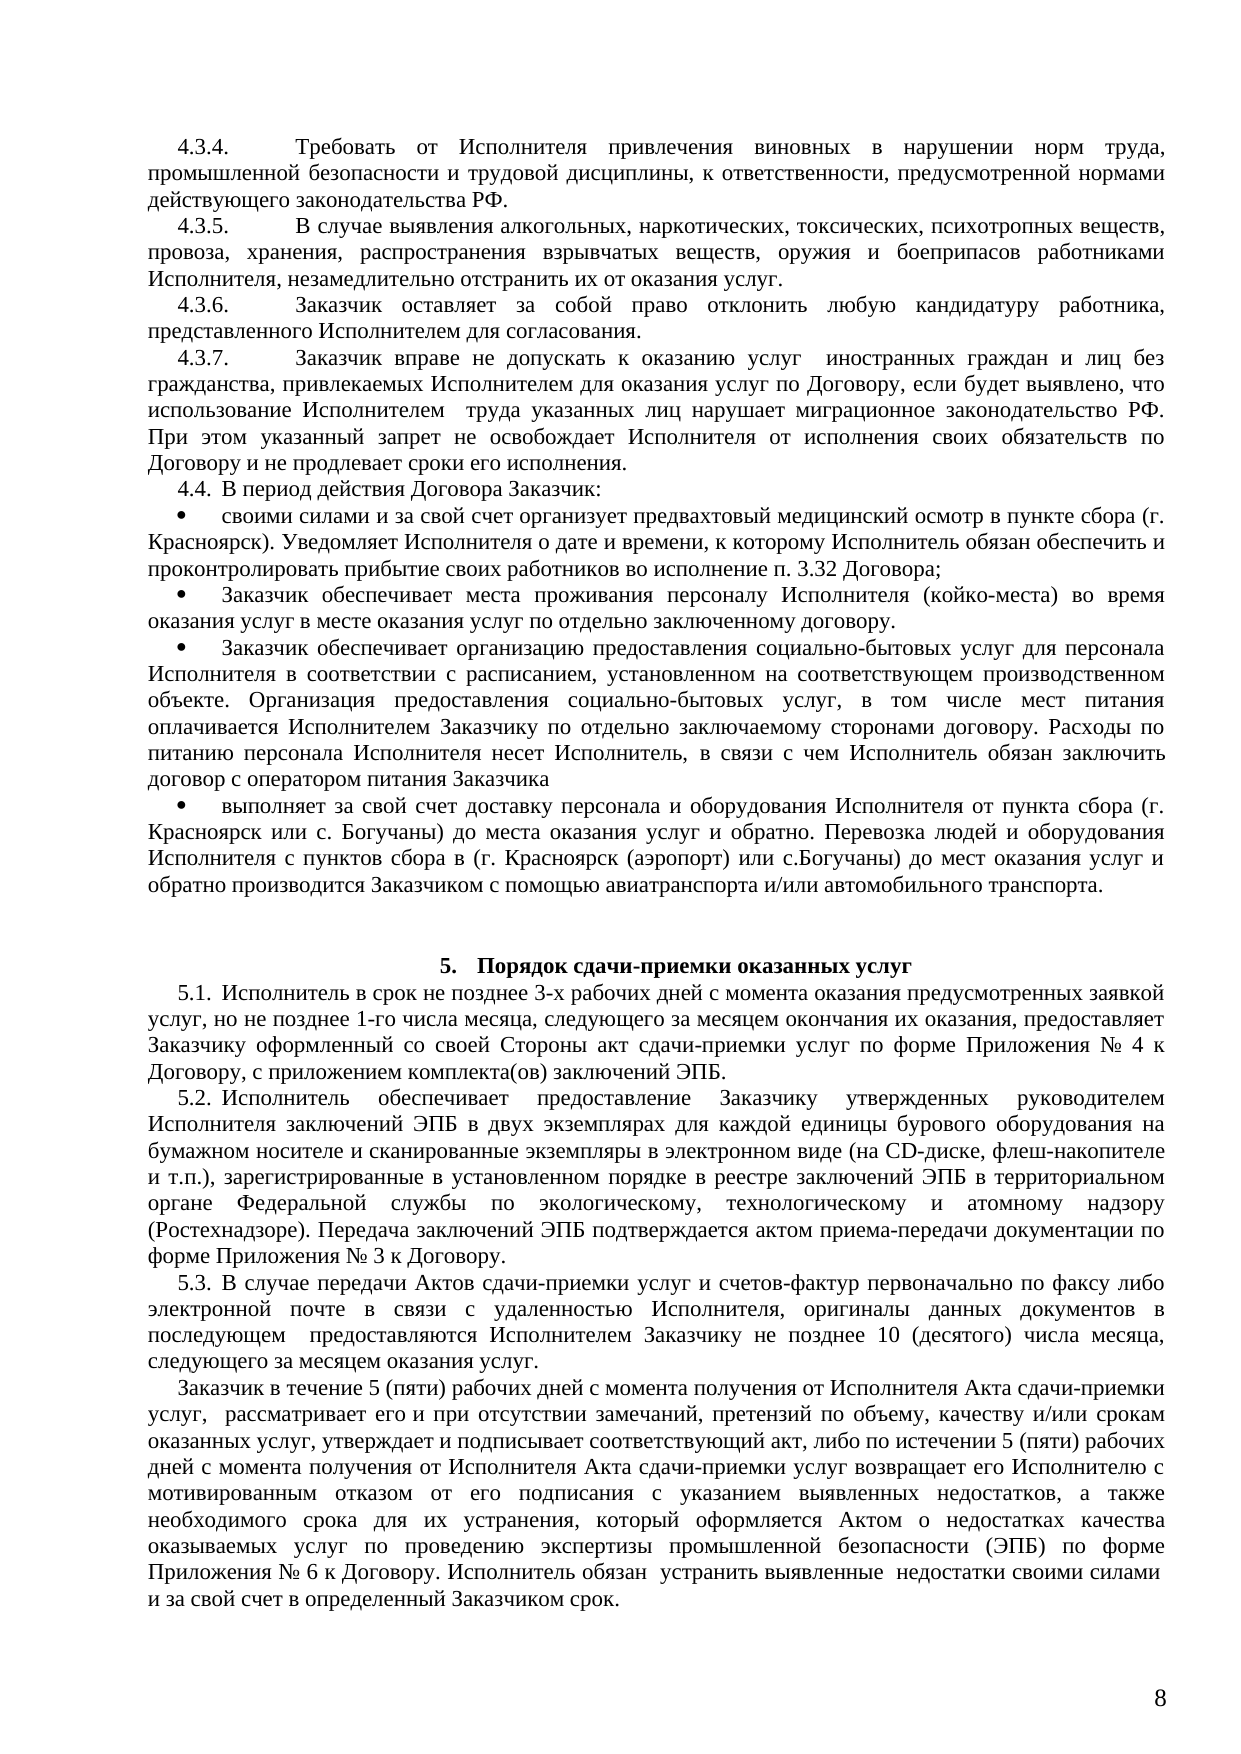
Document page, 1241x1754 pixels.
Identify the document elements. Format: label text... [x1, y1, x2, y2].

list своими силами и за свой счет организует предвахтовый медицинский осмотр в пункте сбора (г. Красноярск). Уведомляет Исполнителя о дате и времени, к которому Исполнитель обязан обеспечить и проконтролировать прибытие своих работников во исполнение п. 3.32 Договора; [148, 502, 1167, 581]
list Заказчик обеспечивает организацию предоставления социально-бытовых услуг для персонала Исполнителя в соответствии с расписанием, установленном на соответствующем производственном объекте. Организация предоставления социально-бытовых услуг, в том числе мест питания оплачивается Исполнителем Заказчику по отдельно заключаемому сторонами договору. Расходы по питанию персонала Исполнителя несет Исполнитель, в связи с чем Исполнитель обязан заключить договор с оператором питания Заказчика [148, 634, 1167, 792]
list В период действия Договора Заказчик: [148, 476, 1167, 502]
list В случае передачи Актов сдачи-приемки услуг и счетов-фактур первоначально по факсу либо электронной почте в связи с удаленностью Исполнителя, оригиналы данных документов в последующем предоставляются Исполнителем Заказчику не позднее 10 (десятого) числа месяца, следующего за месяцем оказания услуг. [148, 1268, 1167, 1374]
list Заказчик вправе не допускать к оказанию услуг иностранных граждан и лиц без гражданства, привлекаемых Исполнителем для оказания услуг по Договору, если будет выявлено, что использование Исполнителем труда указанных лиц нарушает миграционное законодательство РФ. При этом указанный запрет не освобождает Исполнителя от исполнения своих обязательств по Договору и не продлевает сроки его исполнения. [148, 344, 1167, 476]
list Заказчик обеспечивает места проживания персоналу Исполнителя (койко-места) во время оказания услуг в месте оказания услуг по отдельно заключенному договору. [148, 581, 1167, 634]
list Порядок сдачи-приемки оказанных услуг [185, 952, 1167, 979]
list выполняет за свой счет доставку персонала и оборудования Исполнителя от пункта сбора (г. Красноярск или с. Богучаны) до места оказания услуг и обратно. Перевозка людей и оборудования Исполнителя с пунктов сбора в (г. Красноярск (аэропорт) или с.Богучаны) до мест оказания услуг и обратно производится Заказчиком с помощью авиатранспорта и/или автомобильного транспорта. [148, 792, 1167, 897]
list В случае выявления алкогольных, наркотических, токсических, психотропных веществ, провоза, хранения, распространения взрывчатых веществ, оружия и боеприпасов работниками Исполнителя, незамедлительно отстранить их от оказания услуг. [148, 212, 1167, 291]
text Заказчик в течение 5 (пяти) рабочих дней с момента получения от Исполнителя Акта сдачи-приемки услуг, рассматривает его и при отсутствии замечаний, претензий по объему, качеству и/или срокам оказанных услуг, утверждает и подписывает соответствующий акт, либо по истечении 5 (пяти) рабочих дней с момента получения от Исполнителя Акта сдачи-приемки услуг возвращает его Исполнителю с мотивированным отказом от его подписания с указанием выявленных недостатков, а также необходимого срока для их устранения, который оформляется Актом о недостатках качества оказываемых услуг по проведению экспертизы промышленной безопасности (ЭПБ) по форме Приложения № 6 к Договору. Исполнитель обязан устранить выявленные недостатки своими силами и за свой счет в определенный Заказчиком срок. [148, 1374, 1167, 1611]
list Исполнитель обеспечивает предоставление Заказчику утвержденных руководителем Исполнителя заключений ЭПБ в двух экземплярах для каждой единицы бурового оборудования на бумажном носителе и сканированные экземпляры в электронном виде (на CD-диске, флеш-накопителе и т.п.), зарегистрированные в установленном порядке в реестре заключений ЭПБ в территориальном органе Федеральной службы по экологическому, технологическому и атомному надзору (Ростехнадзоре). Передача заключений ЭПБ подтверждается актом приема-передачи документации по форме Приложения № 3 к Договору. [148, 1084, 1167, 1268]
list Требовать от Исполнителя привлечения виновных в нарушении норм труда, промышленной безопасности и трудовой дисциплины, к ответственности, предусмотренной нормами действующего законодательства РФ. [148, 133, 1167, 212]
list Заказчик оставляет за собой право отклонить любую кандидатуру работника, представленного Исполнителем для согласования. [148, 291, 1167, 344]
list Исполнитель в срок не позднее 3-х рабочих дней с момента оказания предусмотренных заявкой услуг, но не позднее 1-го числа месяца, следующего за месяцем окончания их оказания, предоставляет Заказчику оформленный со своей Стороны акт сдачи-приемки услуг по форме Приложения № 4 к Договору, с приложением комплекта(ов) заключений ЭПБ. [148, 979, 1167, 1084]
